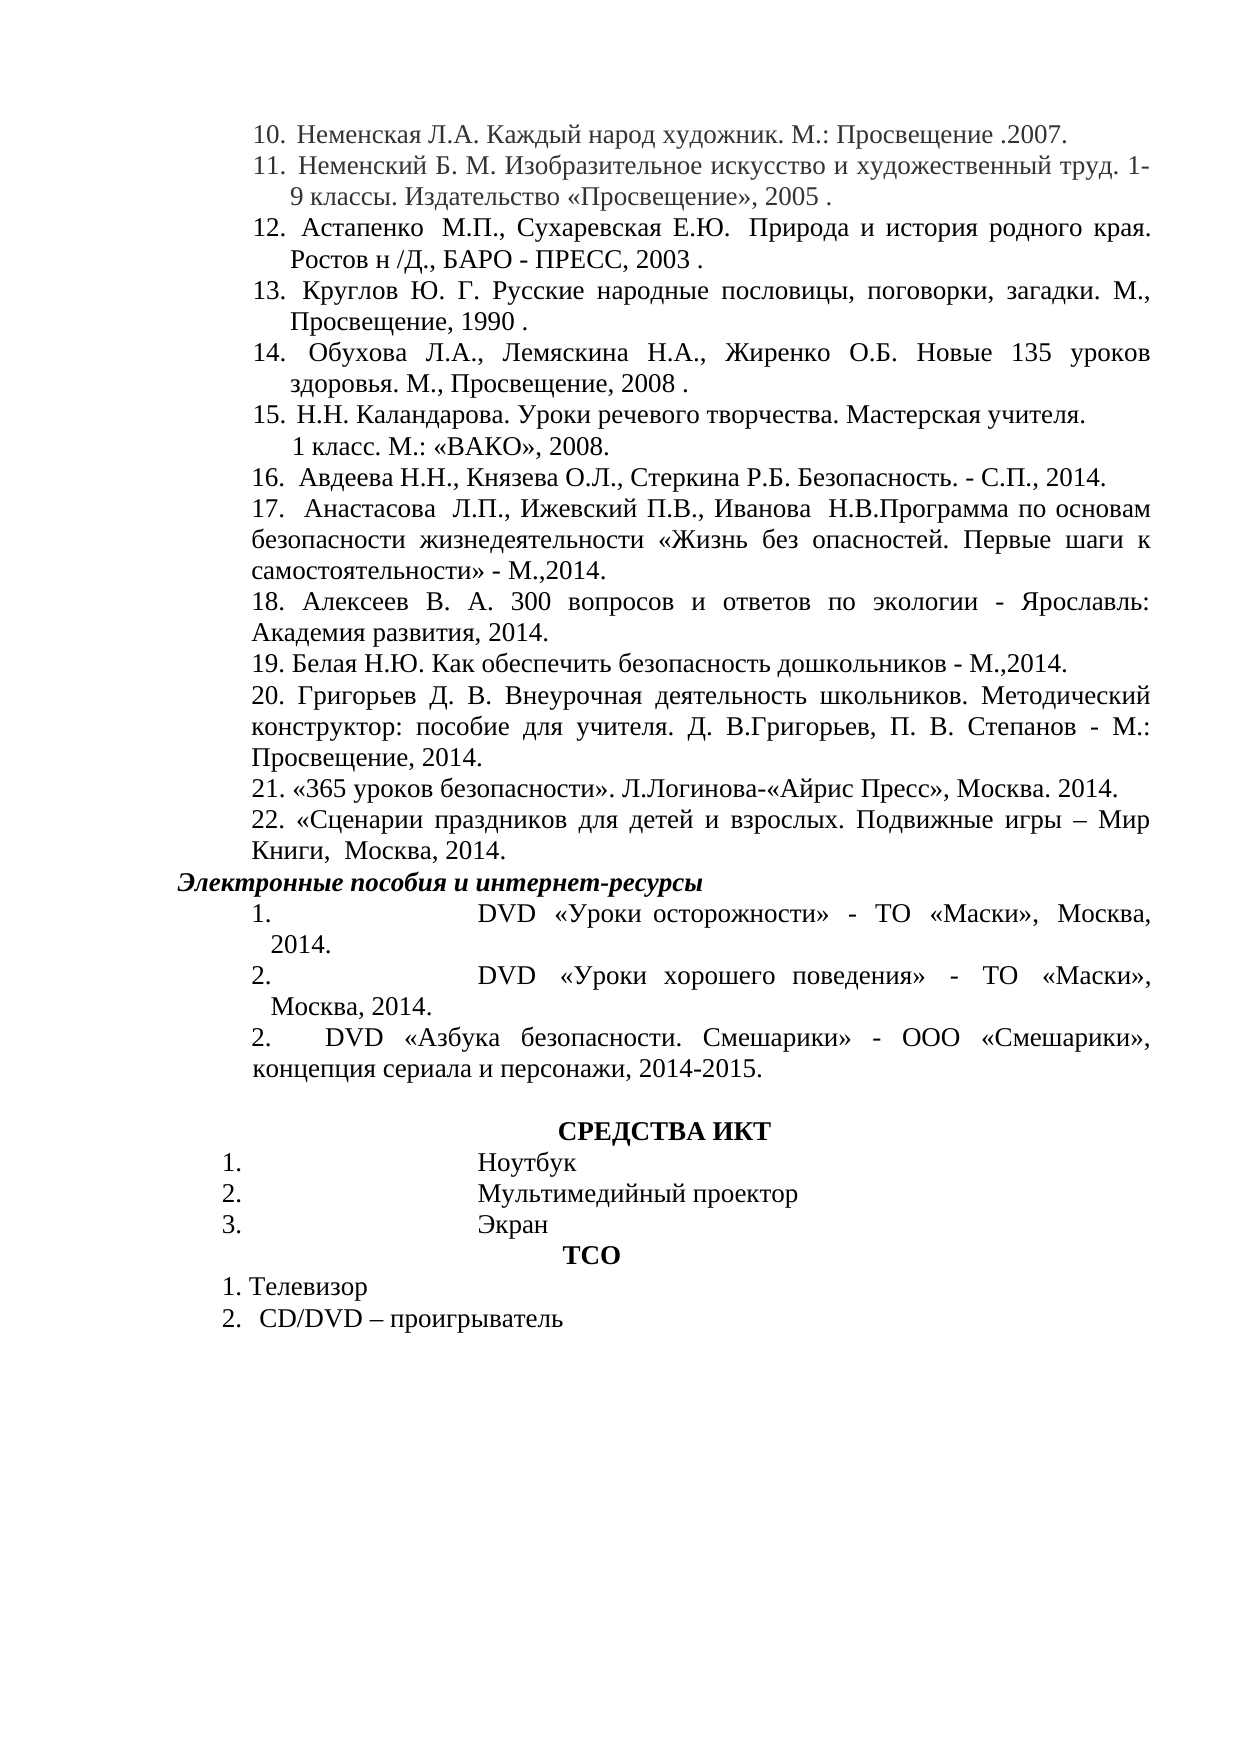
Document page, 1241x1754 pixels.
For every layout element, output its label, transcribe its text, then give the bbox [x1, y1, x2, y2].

list DVD «Азбука безопасности. Смешарики» - ООО «Смешарики», концепция сериала и персонажи, 2014-2015. [251, 1021, 1152, 1084]
text ТСО [177, 1239, 1152, 1271]
list 1. Телевизор [222, 1271, 1152, 1302]
list CD/DVD – проигрыватель [222, 1302, 1152, 1333]
text 18. Алексеев В. А. 300 вопросов и ответов по экологии - Ярославль: Академия развития, 2014. [251, 585, 1152, 648]
list DVD «Уроки осторожности» - ТО «Маски», Москва, 2014. [251, 897, 1152, 959]
list Мультимедийный проектор [222, 1177, 1152, 1208]
text 1 класс. М.: «ВАКО», 2008. [251, 429, 1152, 461]
text 17. Анастасова Л.П., Ижевский П.В., Иванова Н.В.Программа по основам безопасности жизнедеятельности «Жизнь без опасностей. Первые шаги к самостоятельности» - М.,2014. [251, 492, 1152, 585]
list Ноутбук [222, 1146, 1152, 1177]
text Электронные пособия и интернет-ресурсы [177, 866, 1152, 897]
text 19. Белая Н.Ю. Как обеспечить безопасность дошкольников - М.,2014. [251, 648, 1152, 679]
list DVD «Уроки хорошего поведения» - ТО «Маски», Москва, 2014. [251, 959, 1152, 1021]
list Неменская Л.А. Каждый народ художник. М.: Просвещение .2007. [252, 118, 1152, 149]
text 20. Григорьев Д. В. Внеурочная деятельность школьников. Методический конструктор: пособие для учителя. Д. В.Григорьев, П. В. Степанов - М.: Просвещение, 2014. [251, 679, 1152, 772]
text 21. «365 уроков безопасности». Л.Логинова-«Айрис Пресс», Москва. 2014. [177, 772, 1152, 803]
text 22. «Сценарии праздников для детей и взрослых. Подвижные игры – Мир Книги, Москва, 2014. [251, 803, 1152, 866]
list Астапенко М.П., Сухаревская Е.Ю. Природа и история родного края. Ростов н /Д., БАРО - ПРЕСС, 2003 . [252, 212, 1152, 274]
text 16. Авдеева Н.Н., Князева О.Л., Стеркина Р.Б. Безопасность. - С.П., 2014. [251, 461, 1152, 492]
list Н.Н. Каландарова. Уроки речевого творчества. Мастерская учителя. [252, 398, 1152, 429]
text СРЕДСТВА ИКТ [177, 1115, 1152, 1146]
list Круглов Ю. Г. Русские народные пословицы, поговорки, загадки. М., Просвещение, 1990 . [252, 274, 1152, 336]
list Экран [222, 1208, 1152, 1239]
list Обухова Л.А., Лемяскина Н.А., Жиренко О.Б. Новые 135 уроков здоровья. М., Просвещение, 2008 . [252, 336, 1152, 398]
list Неменский Б. М. Изобразительное искусство и художественный труд. 1-9 классы. Издательство «Просвещение», 2005 . [252, 149, 1152, 212]
